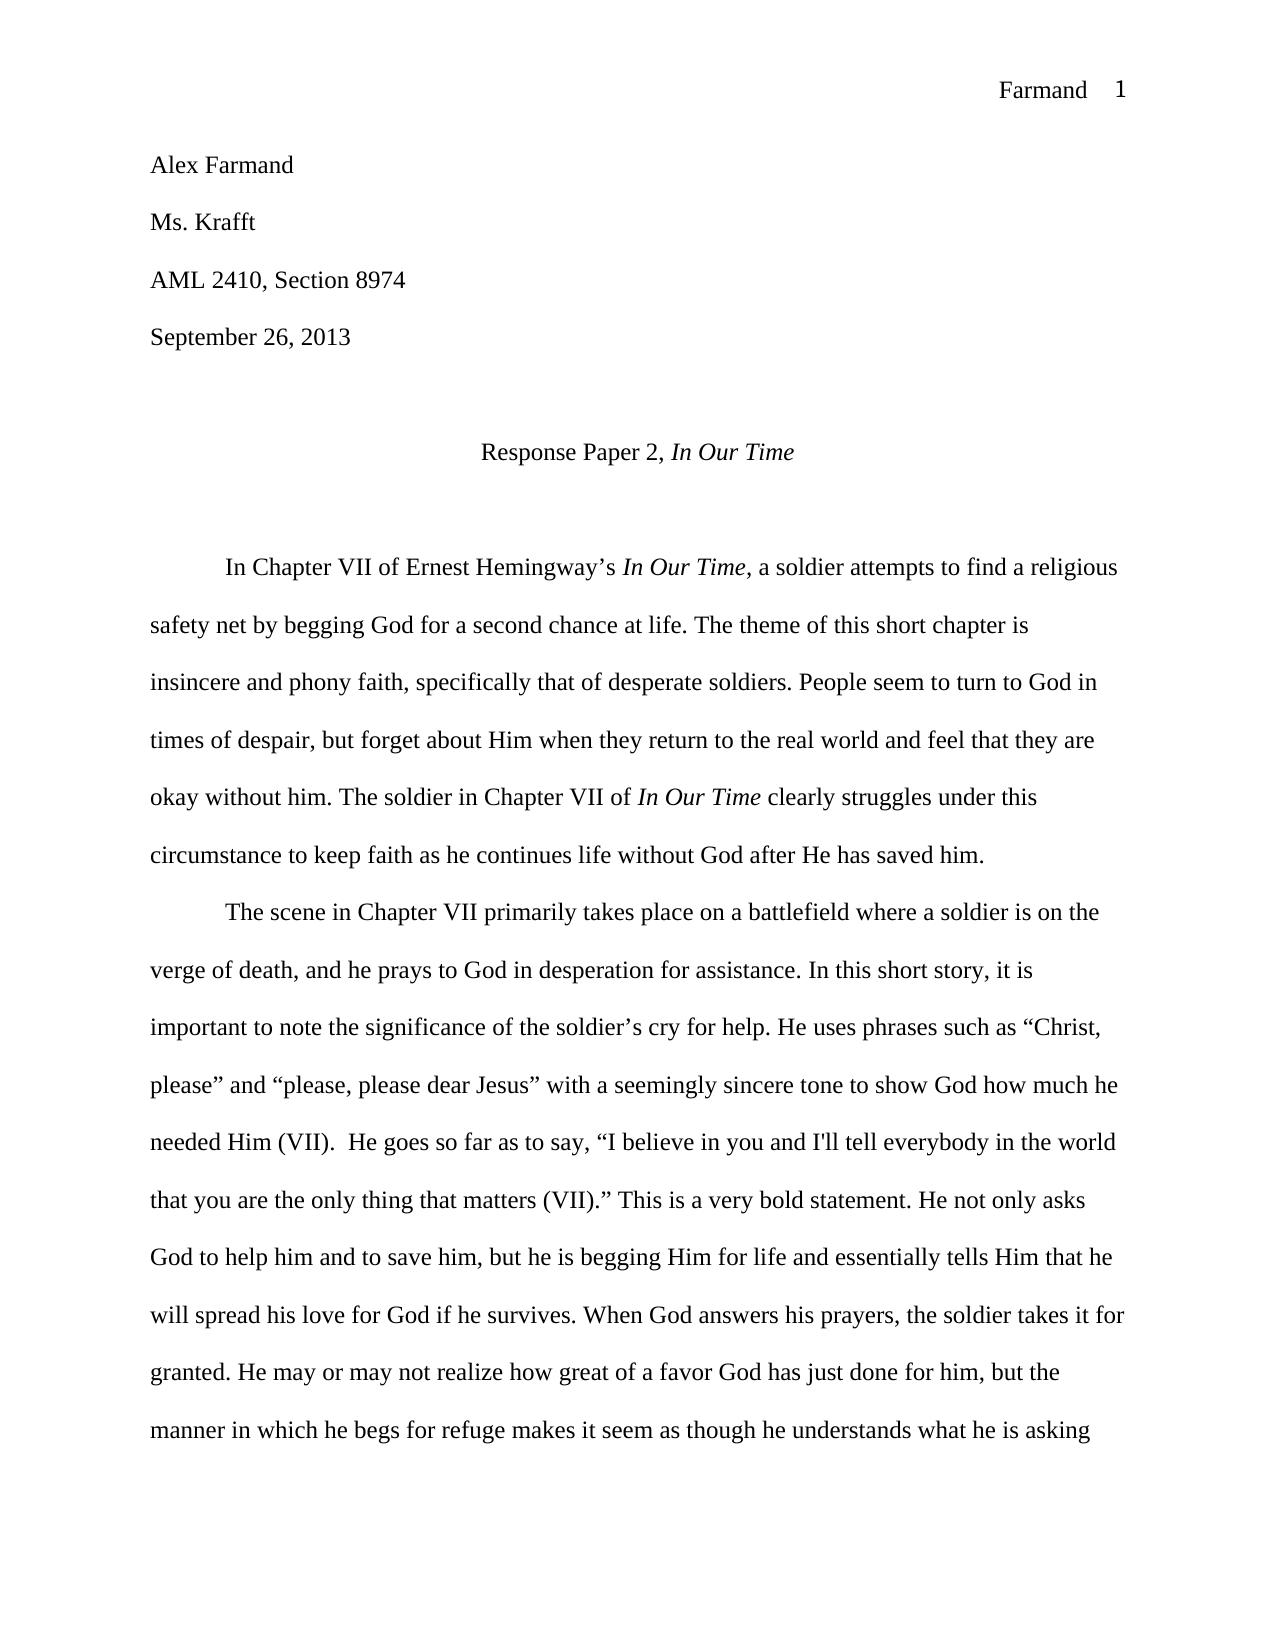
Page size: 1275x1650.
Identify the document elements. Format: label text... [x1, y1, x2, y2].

text September 26, 2013 [150, 322, 1125, 351]
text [150, 897, 1125, 1444]
text AML 2410, Section 8974 [150, 265, 1125, 294]
text Response Paper 2, In Our Time [150, 437, 1125, 466]
text Alex Farmand [150, 150, 1125, 179]
text Ms. Krafft [150, 207, 1125, 236]
text In Chapter VII of Ernest Hemingway’s In Our Time, a soldier attempts to find a religious safety net by begging God for a second chance at life. The theme of this short chapter is insincere and phony faith, specifically that of desperate soldiers. People seem to turn to God in times of despair, but forget about Him when they return to the real world and feel that they are okay without him. The soldier in Chapter VII of In Our Time clearly struggles under this circumstance to keep faith as he continues life without God after He has saved him. [150, 552, 1125, 869]
